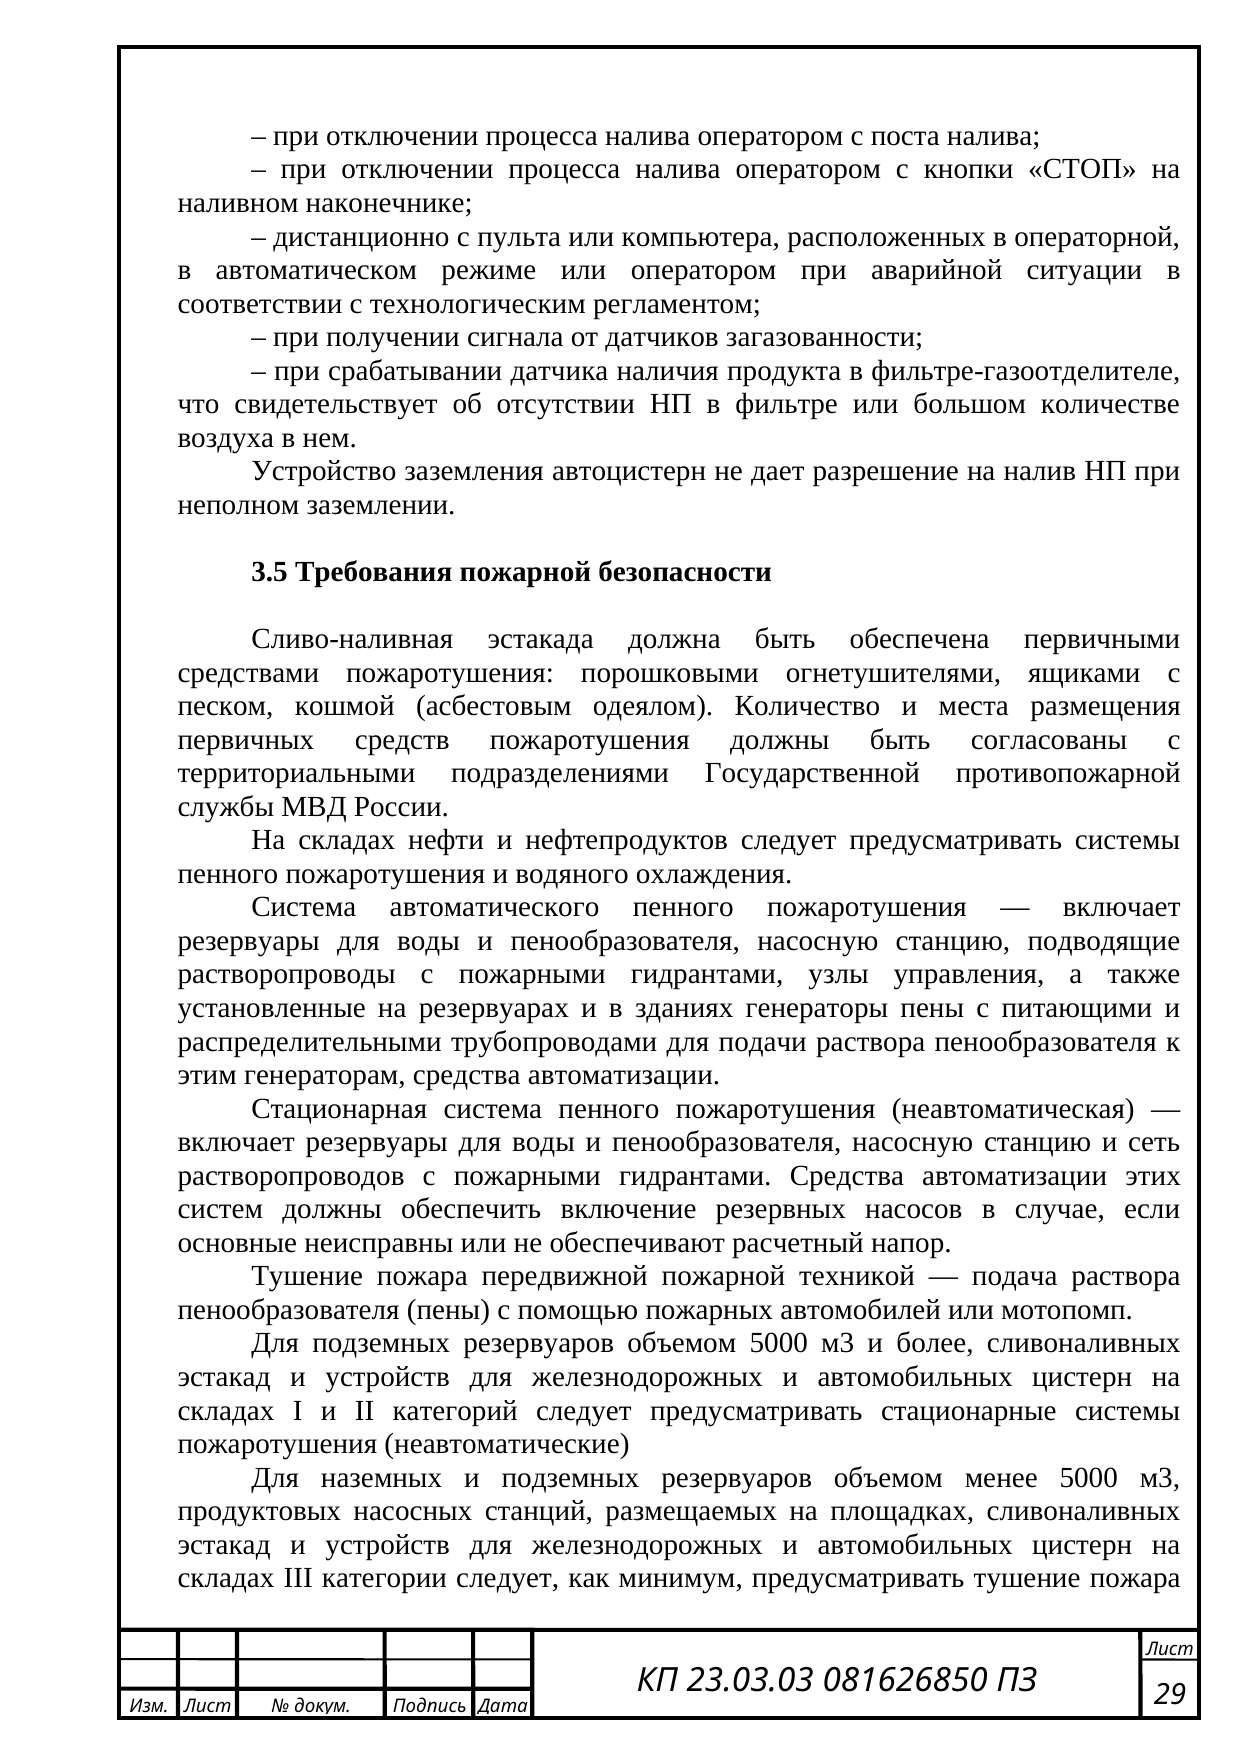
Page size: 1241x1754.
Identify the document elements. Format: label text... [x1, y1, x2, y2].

text Cливо-наливная эстакада должна быть обеспечена первичными средствами пожаротушения: порошковыми огнетушителями, ящиками с песком, кошмой (асбестовым одеялом). Количество и места размещения первичных средств пожаротушения должны быть согласованы с территориальными подразделениями Государственной противопожарной службы МВД России. [177, 621, 1181, 822]
text – при срабатывании датчика наличия продукта в фильтре-газоотделителе, что свидетельствует об отсутствии НП в фильтре или большом количестве воздуха в нем. [177, 353, 1181, 453]
text Для подземных резервуаров объемом 5000 м3 и более, сливоналивных эстакад и устройств для железнодорожных и автомобильных цистерн на складах I и II категорий следует предусматривать стационарные системы пожаротушения (неавтоматические) [177, 1326, 1181, 1460]
text – при отключении процесса налива оператором с поста налива; [177, 118, 1181, 152]
text – дистанционно с пульта или компьютера, расположенных в операторной, в автоматическом режиме или оператором при аварийной ситуации в соответствии с технологическим регламентом; [177, 219, 1181, 319]
text – при получении сигнала от датчиков загазованности; [177, 319, 1181, 353]
text – при отключении процесса налива оператором с кнопки «СТОП» на наливном наконечнике; [177, 152, 1181, 219]
text Тушение пожара передвижной пожарной техникой — подача раствора пенообразователя (пены) с помощью пожарных автомобилей или мотопомп. [177, 1258, 1181, 1326]
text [177, 1460, 1181, 1594]
subtitle 3.5 Требования пожарной безопасности [177, 554, 1181, 588]
text На складах нефти и нефтепродуктов следует предусматривать системы пенного пожаротушения и водяного охлаждения. [177, 822, 1181, 889]
text Устройство заземления автоцистерн не дает разрешение на налив НП при неполном заземлении. [177, 453, 1181, 521]
text Система автоматического пенного пожаротушения — включает резервуары для воды и пенообразователя, насосную станцию, подводящие растворопроводы с пожарными гидрантами, узлы управления, а также установленные на резервуарах и в зданиях генераторы пены с питающими и распределительными трубопроводами для подачи раствора пенообразователя к этим генераторам, средства автоматизации. [177, 889, 1181, 1091]
text Стационарная система пенного пожаротушения (неавтоматическая) — включает резервуары для воды и пенообразователя, насосную станцию и сеть растворопроводов с пожарными гидрантами. Средства автоматизации этих систем должны обеспечить включение резервных насосов в случае, если основные неисправны или не обеспечивают расчетный напор. [177, 1091, 1181, 1258]
